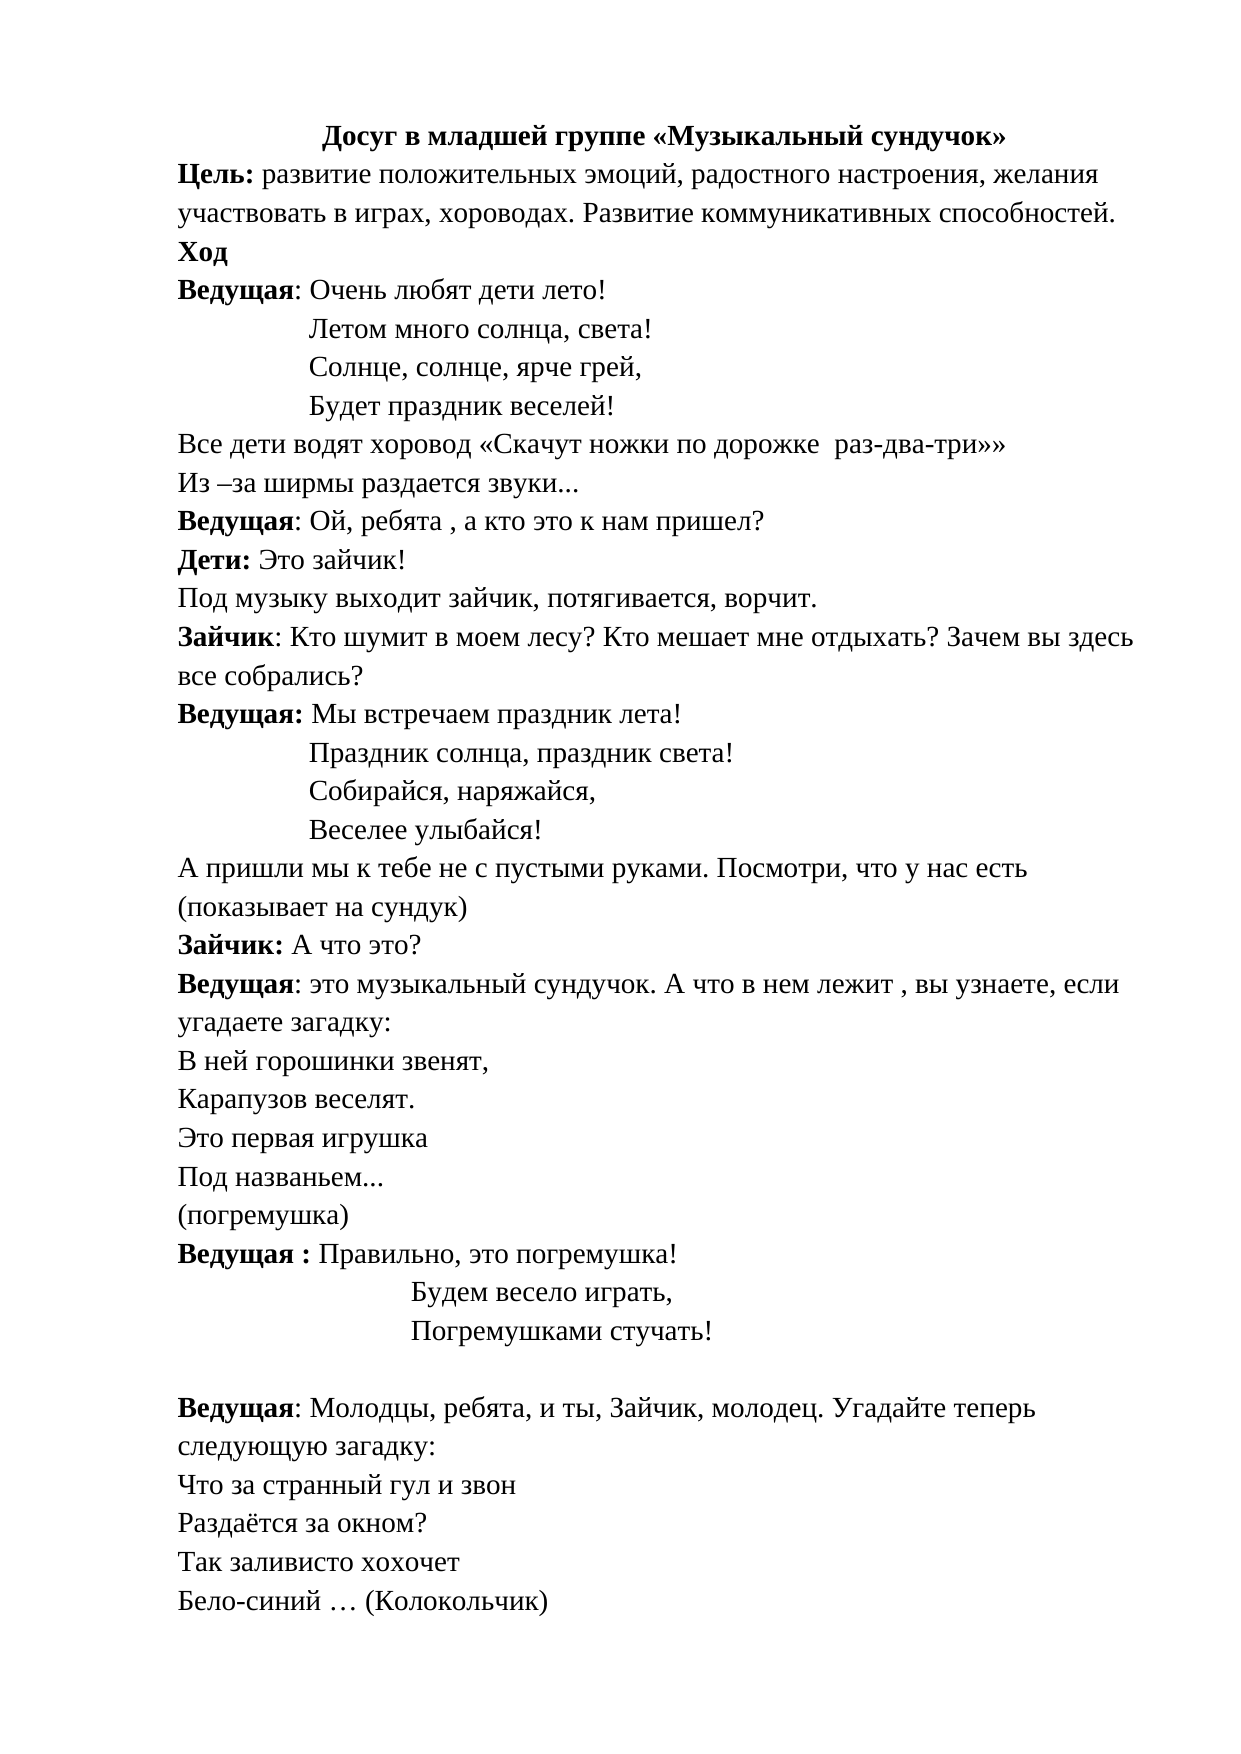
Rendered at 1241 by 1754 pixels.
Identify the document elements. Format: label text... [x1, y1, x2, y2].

text Собирайся, наряжайся, [177, 773, 1152, 807]
text Бело-синий … (Колокольчик) [177, 1583, 1152, 1616]
text Что за странный гул и звон [177, 1467, 1152, 1501]
text В ней горошинки звенят, [177, 1043, 1152, 1077]
text Ход [177, 234, 1152, 267]
text Ведущая: Молодцы, ребята, и ты, Зайчик, молодец. Угадайте теперь следующую загадку: [177, 1390, 1152, 1462]
text Веселее улыбайся! [177, 812, 1152, 845]
text Солнце, солнце, ярче грей, [177, 349, 1152, 383]
text Это первая игрушка [177, 1120, 1152, 1154]
text Под музыку выходит зайчик, потягивается, ворчит. [177, 581, 1152, 614]
text Досуг в младшей группе «Музыкальный сундучок» [177, 118, 1152, 152]
text Ведущая: Очень любят дети лето! [177, 272, 1152, 306]
text Летом много солнца, света! [177, 311, 1152, 344]
text Все дети водят хоровод «Скачут ножки по дорожке раз-два-три»» [177, 426, 1152, 460]
text Карапузов веселят. [177, 1082, 1152, 1115]
text Праздник солнца, праздник света! [177, 735, 1152, 768]
text Ведущая: Ой, ребята , а кто это к нам пришел? [177, 503, 1152, 537]
text Ведущая: Мы встречаем праздник лета! [177, 696, 1152, 730]
text Раздаётся за окном? [177, 1506, 1152, 1539]
text Будем весело играть, [177, 1274, 1152, 1308]
text (погремушка) [177, 1197, 1152, 1231]
text Ведущая : Правильно, это погремушка! [177, 1236, 1152, 1269]
text Зайчик: Кто шумит в моем лесу? Кто мешает мне отдыхать? Зачем вы здесь все собрались? [177, 619, 1152, 691]
text Цель: развитие положительных эмоций, радостного настроения, желания участвовать в играх, хороводах. Развитие коммуникативных способностей. [177, 157, 1152, 229]
text Так заливисто хохочет [177, 1544, 1152, 1578]
text Под названьем... [177, 1159, 1152, 1192]
text Будет праздник веселей! [177, 388, 1152, 421]
text Ведущая: это музыкальный сундучок. А что в нем лежит , вы узнаете, если угадаете загадку: [177, 966, 1152, 1038]
text Дети: Это зайчик! [177, 542, 1152, 576]
text Погремушками стучать! [177, 1313, 1152, 1346]
text А пришли мы к тебе не с пустыми руками. Посмотри, что у нас есть (показывает на сундук) [177, 850, 1152, 922]
text Из –за ширмы раздается звуки... [177, 465, 1152, 498]
text Зайчик: А что это? [177, 927, 1152, 961]
